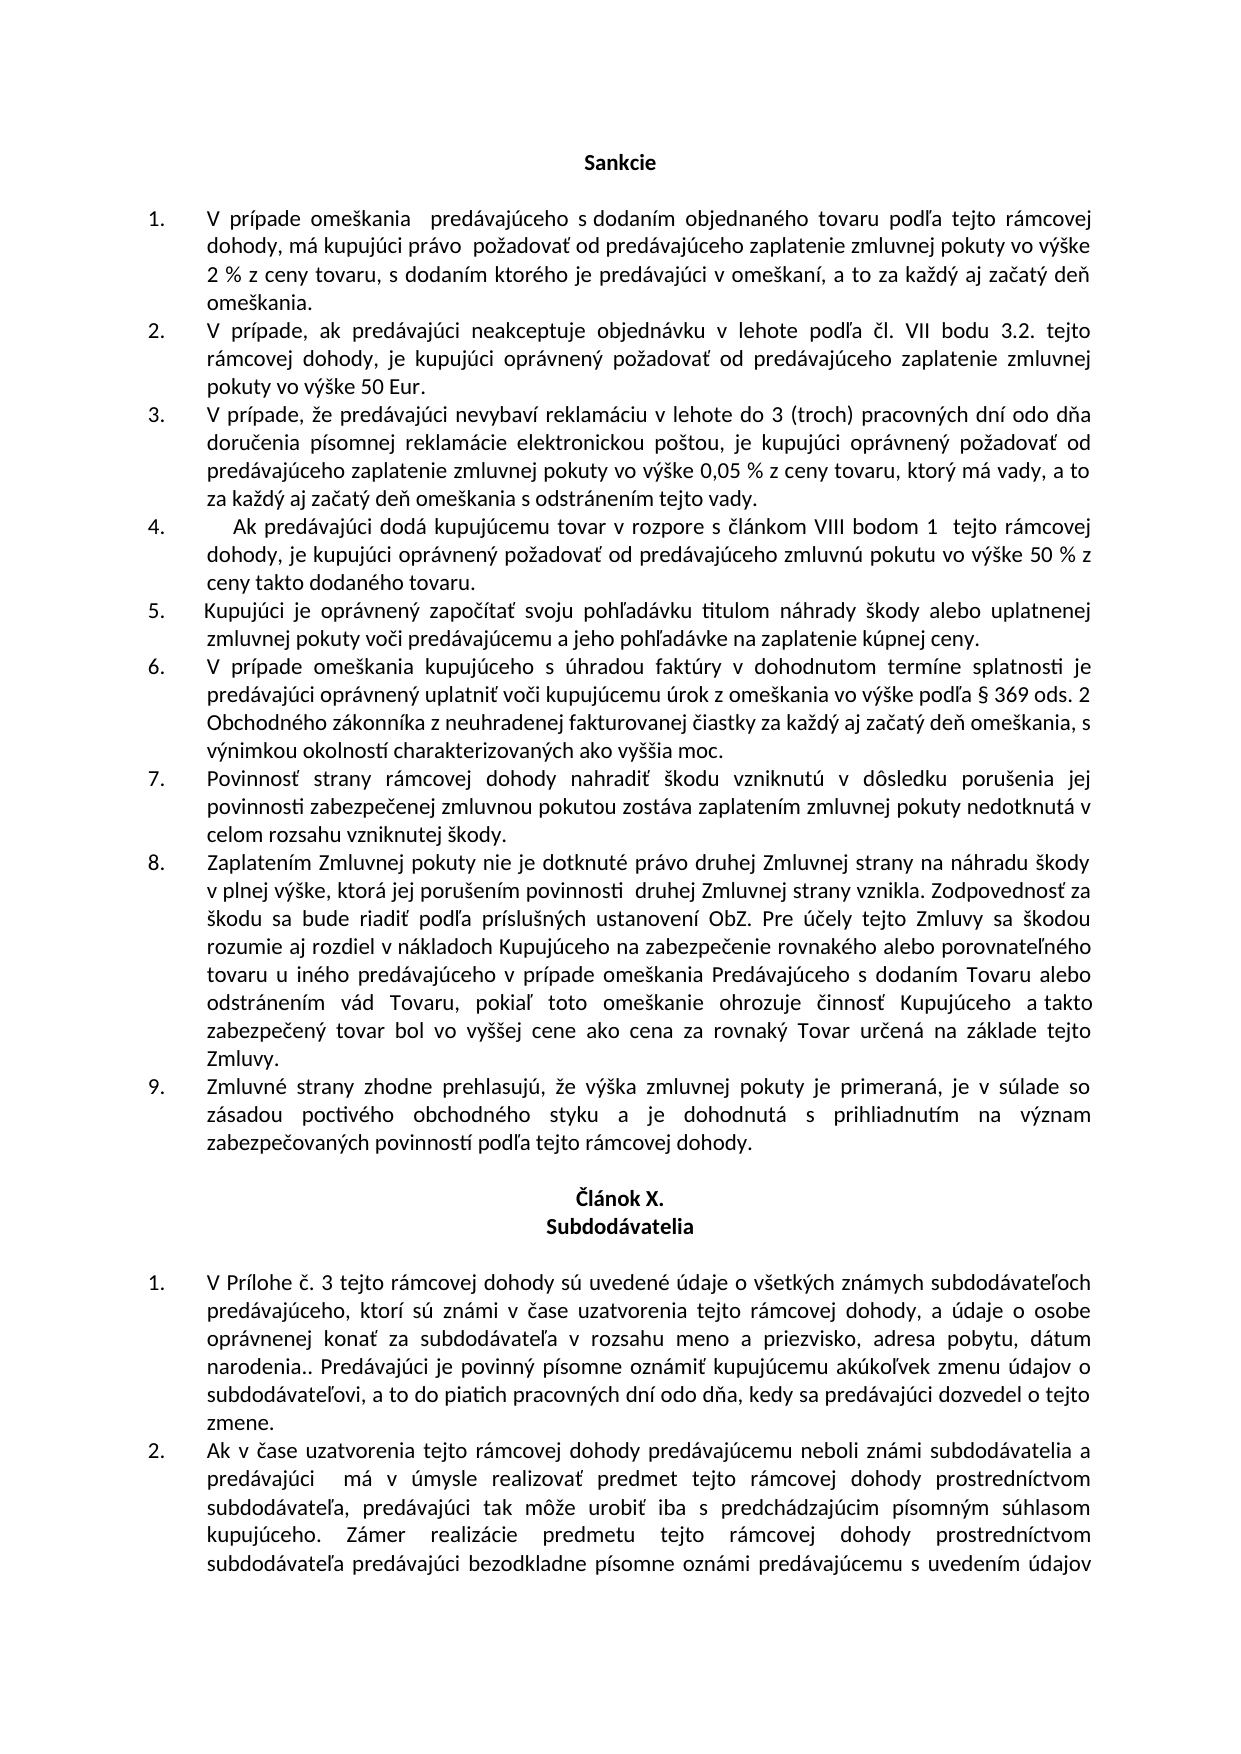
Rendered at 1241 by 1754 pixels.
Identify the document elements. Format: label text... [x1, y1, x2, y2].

text 8. Zaplatením Zmluvnej pokuty nie je dotknuté právo druhej Zmluvnej strany na náhradu škody v plnej výške, ktorá jej porušením povinnosti druhej Zmluvnej strany vznikla. Zodpovednosť za škodu sa bude riadiť podľa príslušných ustanovení ObZ. Pre účely tejto Zmluvy sa škodou rozumie aj rozdiel v nákladoch Kupujúceho na zabezpečenie rovnakého alebo porovnateľného tovaru u iného predávajúceho v prípade omeškania Predávajúceho s dodaním Tovaru alebo odstránením vád Tovaru, pokiaľ toto omeškanie ohrozuje činnosť Kupujúceho a takto zabezpečený tovar bol vo vyššej cene ako cena za rovnaký Tovar určená na základe tejto Zmluvy. [148, 848, 1093, 1072]
text Subdodávatelia [148, 1212, 1093, 1240]
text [148, 1437, 1093, 1577]
text 3. V prípade, že predávajúci nevybaví reklamáciu v lehote do 3 (troch) pracovných dní odo dňa doručenia písomnej reklamácie elektronickou poštou, je kupujúci oprávnený požadovať od predávajúceho zaplatenie zmluvnej pokuty vo výške 0,05 % z ceny tovaru, ktorý má vady, a to za každý aj začatý deň omeškania s odstránením tejto vady. [148, 400, 1093, 512]
text 5. Kupujúci je oprávnený započítať svoju pohľadávku titulom náhrady škody alebo uplatnenej zmluvnej pokuty voči predávajúcemu a jeho pohľadávke na zaplatenie kúpnej ceny. [148, 596, 1093, 652]
text 7. Povinnosť strany rámcovej dohody nahradiť škodu vzniknutú v dôsledku porušenia jej povinnosti zabezpečenej zmluvnou pokutou zostáva zaplatením zmluvnej pokuty nedotknutá v celom rozsahu vzniknutej škody. [148, 764, 1093, 848]
text Sankcie [148, 148, 1093, 176]
text 6. V prípade omeškania kupujúceho s úhradou faktúry v dohodnutom termíne splatnosti je predávajúci oprávnený uplatniť voči kupujúcemu úrok z omeškania vo výške podľa § 369 ods. 2 Obchodného zákonníka z neuhradenej fakturovanej čiastky za každý aj začatý deň omeškania, s výnimkou okolností charakterizovaných ako vyššia moc. [148, 652, 1093, 764]
text 1. V prípade omeškania predávajúceho s dodaním objednaného tovaru podľa tejto rámcovej dohody, má kupujúci právo požadovať od predávajúceho zaplatenie zmluvnej pokuty vo výške 2 % z ceny tovaru, s dodaním ktorého je predávajúci v omeškaní, a to za každý aj začatý deň omeškania. [148, 204, 1093, 316]
text 9. Zmluvné strany zhodne prehlasujú, že výška zmluvnej pokuty je primeraná, je v súlade so zásadou poctivého obchodného styku a je dohodnutá s prihliadnutím na význam zabezpečovaných povinností podľa tejto rámcovej dohody. [148, 1072, 1093, 1156]
text Článok X. [148, 1184, 1093, 1212]
text 2. V prípade, ak predávajúci neakceptuje objednávku v lehote podľa čl. VII bodu 3.2. tejto rámcovej dohody, je kupujúci oprávnený požadovať od predávajúceho zaplatenie zmluvnej pokuty vo výške 50 Eur. [148, 316, 1093, 400]
text 1. V Prílohe č. 3 tejto rámcovej dohody sú uvedené údaje o všetkých známych subdodávateľoch predávajúceho, ktorí sú známi v čase uzatvorenia tejto rámcovej dohody, a údaje o osobe oprávnenej konať za subdodávateľa v rozsahu meno a priezvisko, adresa pobytu, dátum narodenia.. Predávajúci je povinný písomne oznámiť kupujúcemu akúkoľvek zmenu údajov o subdodávateľovi, a to do piatich pracovných dní odo dňa, kedy sa predávajúci dozvedel o tejto zmene. [148, 1268, 1093, 1437]
text 4. Ak predávajúci dodá kupujúcemu tovar v rozpore s článkom VIII bodom 1 tejto rámcovej dohody, je kupujúci oprávnený požadovať od predávajúceho zmluvnú pokutu vo výške 50 % z ceny takto dodaného tovaru. [148, 512, 1093, 596]
